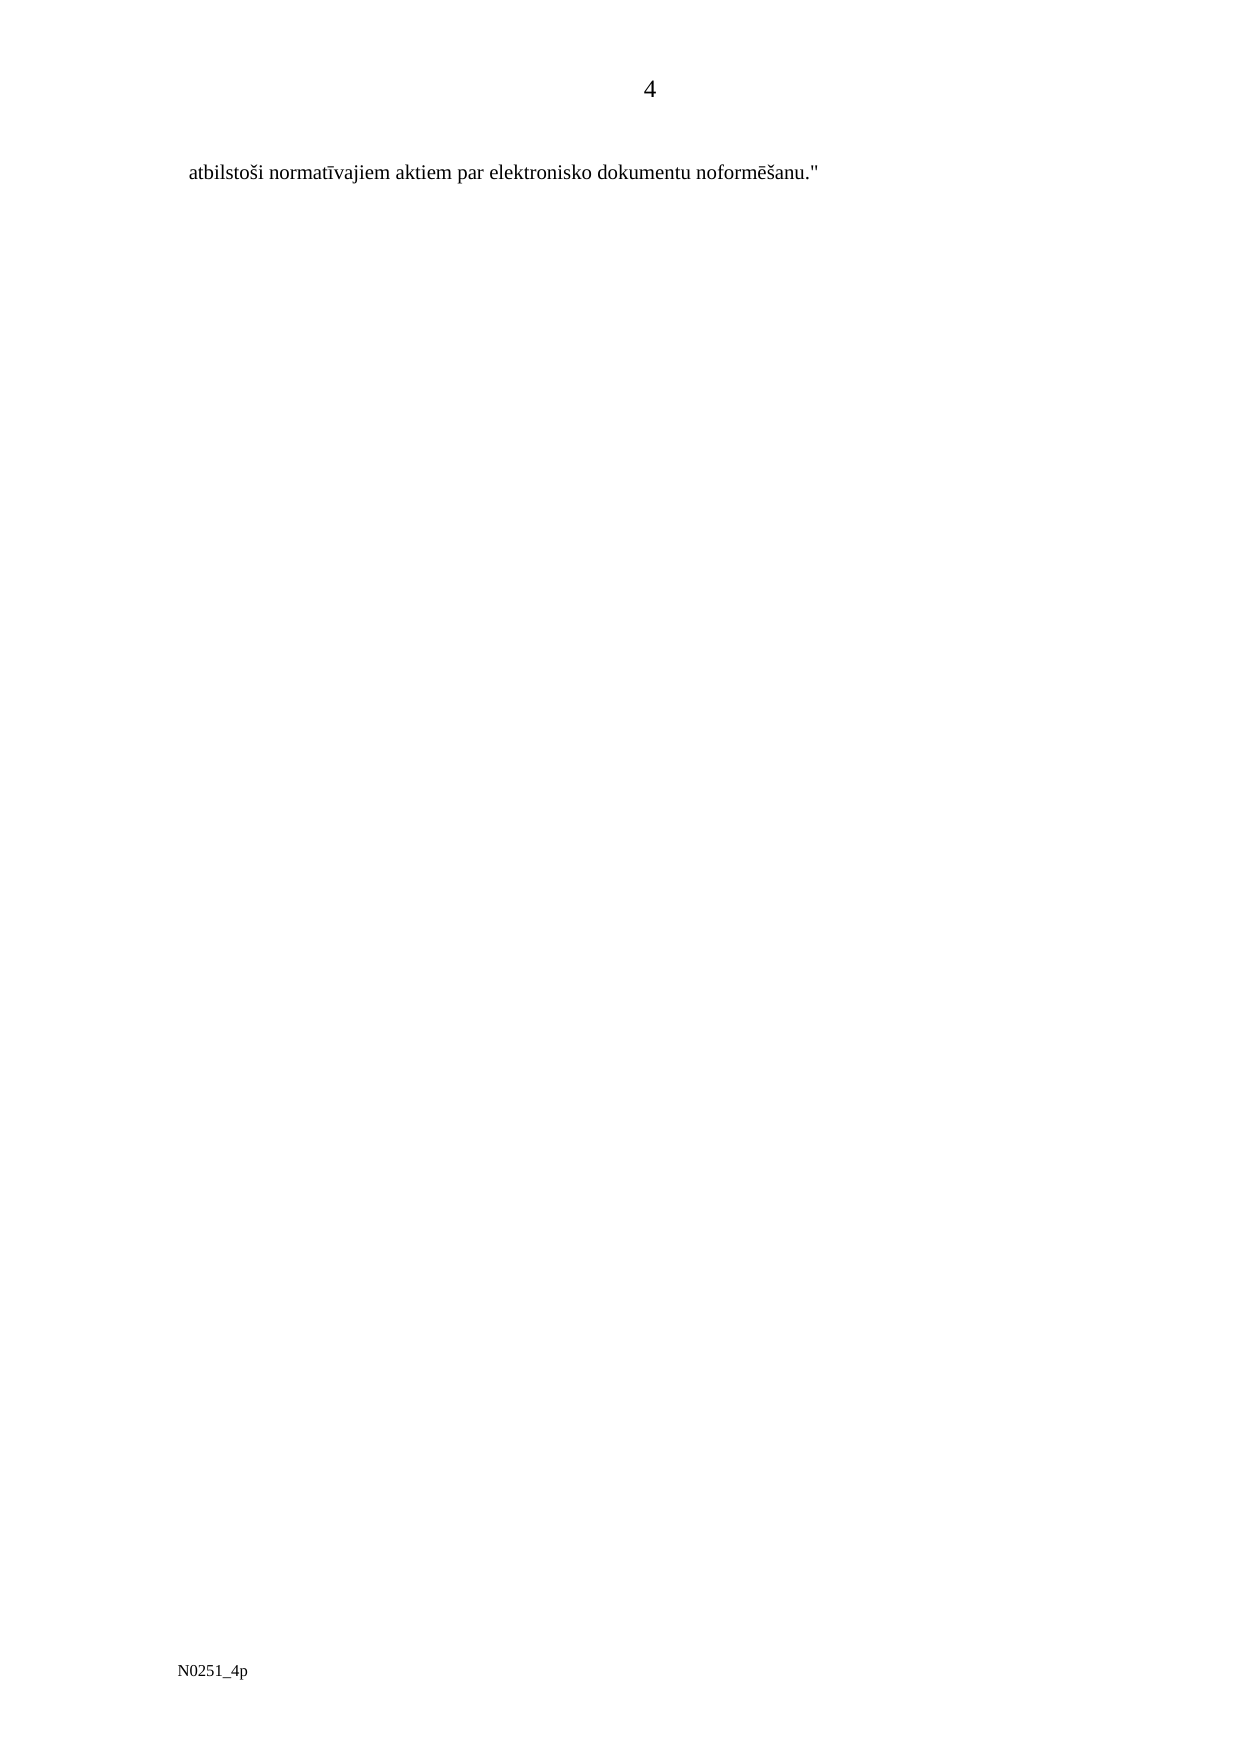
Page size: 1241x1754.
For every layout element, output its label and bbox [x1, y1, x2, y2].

table_cell [177, 148, 1124, 184]
